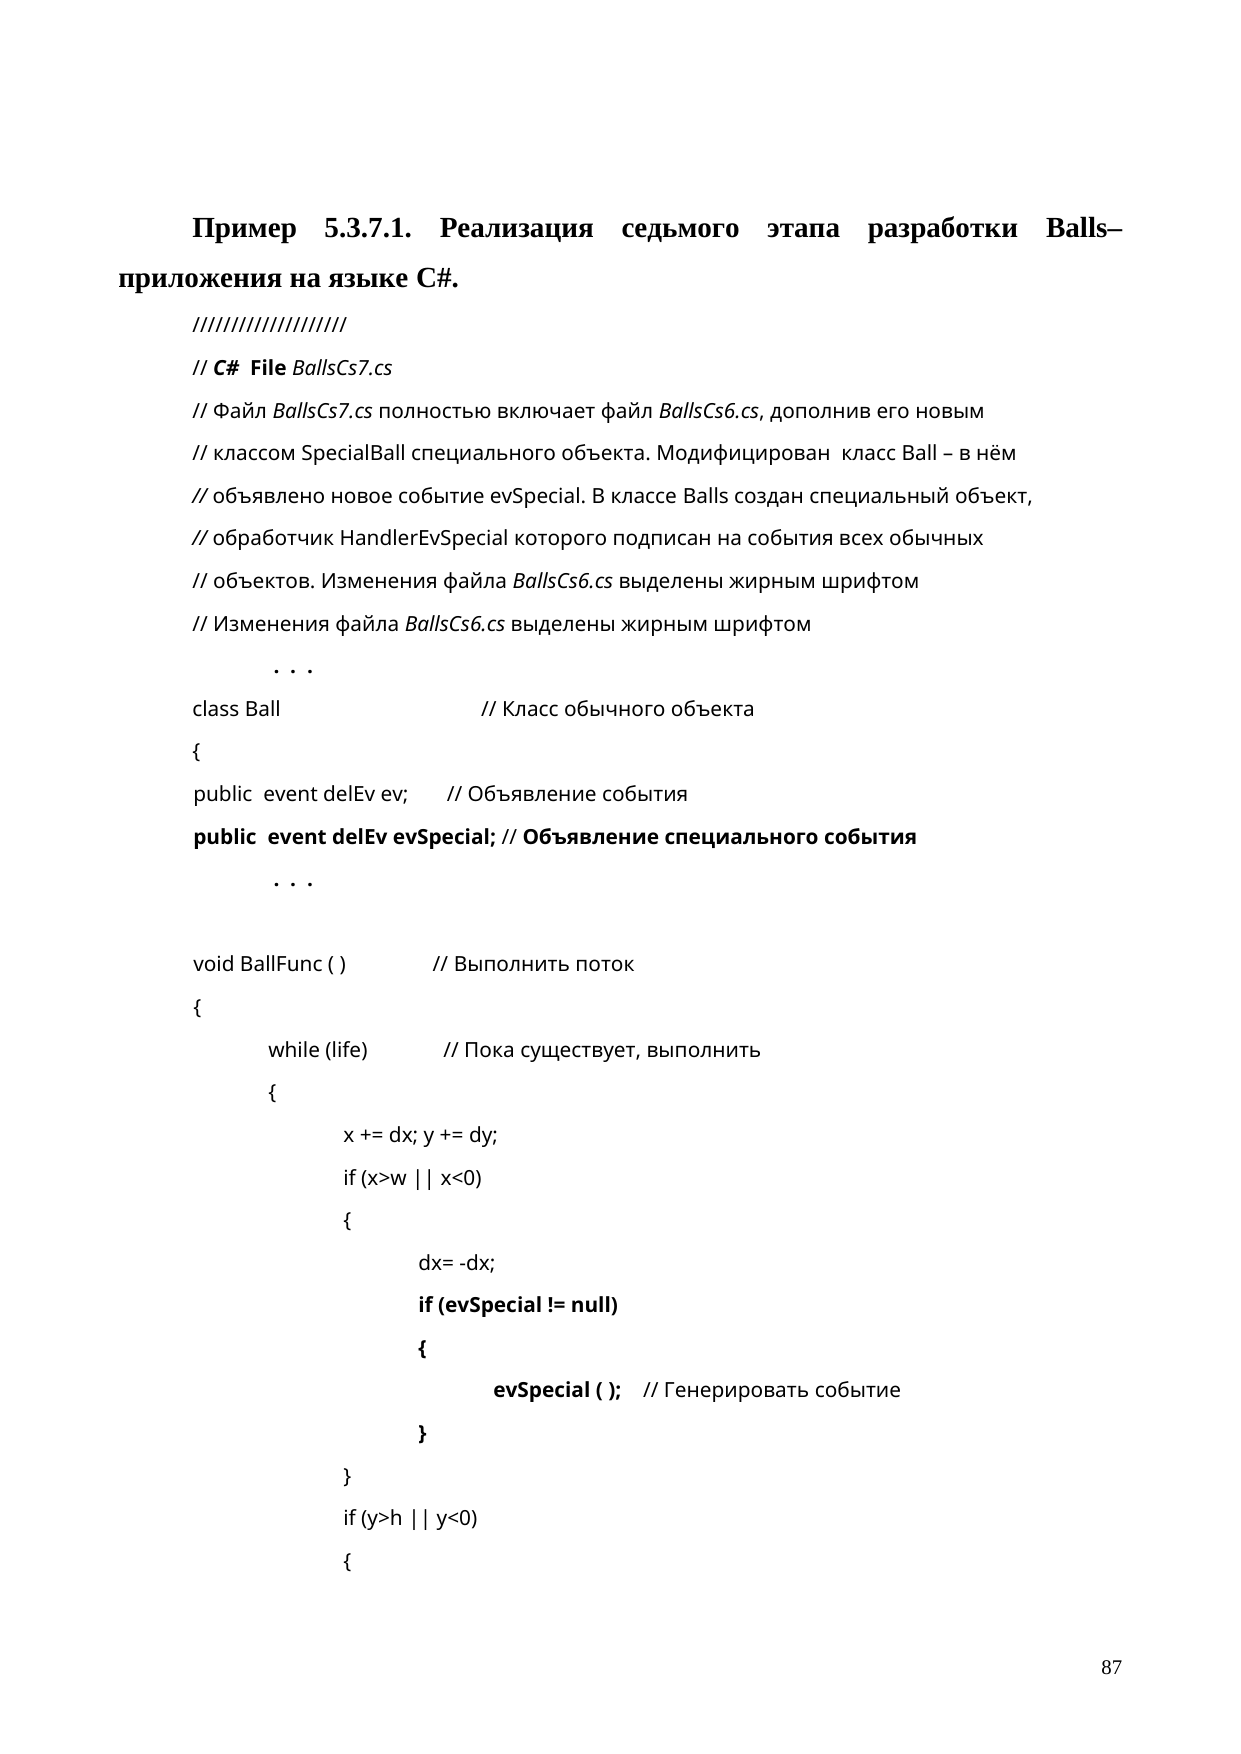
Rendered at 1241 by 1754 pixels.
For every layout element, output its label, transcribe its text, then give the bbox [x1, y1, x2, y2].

text // объявлено новое событие evSpecial. В классе Balls создан специальный объект, [118, 481, 1122, 509]
text { [118, 1205, 1122, 1234]
text { [118, 1077, 1122, 1106]
text } [118, 1461, 1122, 1489]
text // обработчик HandlerEvSpecial которого подписан на события всех обычных [118, 523, 1122, 552]
text while (life) // Пока существует, выполнить [118, 1035, 1122, 1063]
text if (y>h || y<0) [118, 1503, 1122, 1532]
text public event delEv evSpecial; // Объявление специального события [118, 822, 1122, 850]
text { [118, 737, 1122, 765]
text . . . [118, 651, 1122, 680]
text void BallFunc ( ) // Выполнить поток [118, 949, 1122, 978]
text if (x>w || x<0) [118, 1163, 1122, 1191]
text dx= -dx; [118, 1248, 1122, 1276]
text { [118, 1333, 1122, 1361]
text // C# File BallsCs7.cs [118, 353, 1122, 382]
text x += dx; y += dy; [118, 1120, 1122, 1148]
text Пример 5.3.7.1. Реализация седьмого этапа разработки Balls–приложения на языке C#. [118, 210, 1122, 294]
text . . . [118, 864, 1122, 893]
text //////////////////// [118, 311, 1122, 339]
text { [118, 1546, 1122, 1574]
text } [118, 1418, 1122, 1447]
text // объектов. Изменения файла BallsCs6.cs выделены жирным шрифтом [118, 566, 1122, 594]
text class Ball // Класс обычного объекта [118, 694, 1122, 722]
text // Файл BallsCs7.cs полностью включает файл BallsCs6.cs, дополнив его новым [118, 396, 1122, 424]
text if (evSpecial != null) [118, 1290, 1122, 1319]
text // классом SpecialBall специального объекта. Модифицирован класс Ball – в нём [118, 438, 1122, 467]
text // Изменения файла BallsCs6.cs выделены жирным шрифтом [118, 609, 1122, 637]
text { [118, 992, 1122, 1021]
text public event delEv ev; // Объявление события [118, 779, 1122, 808]
text evSpecial ( ); // Генерировать событие [118, 1376, 1122, 1404]
